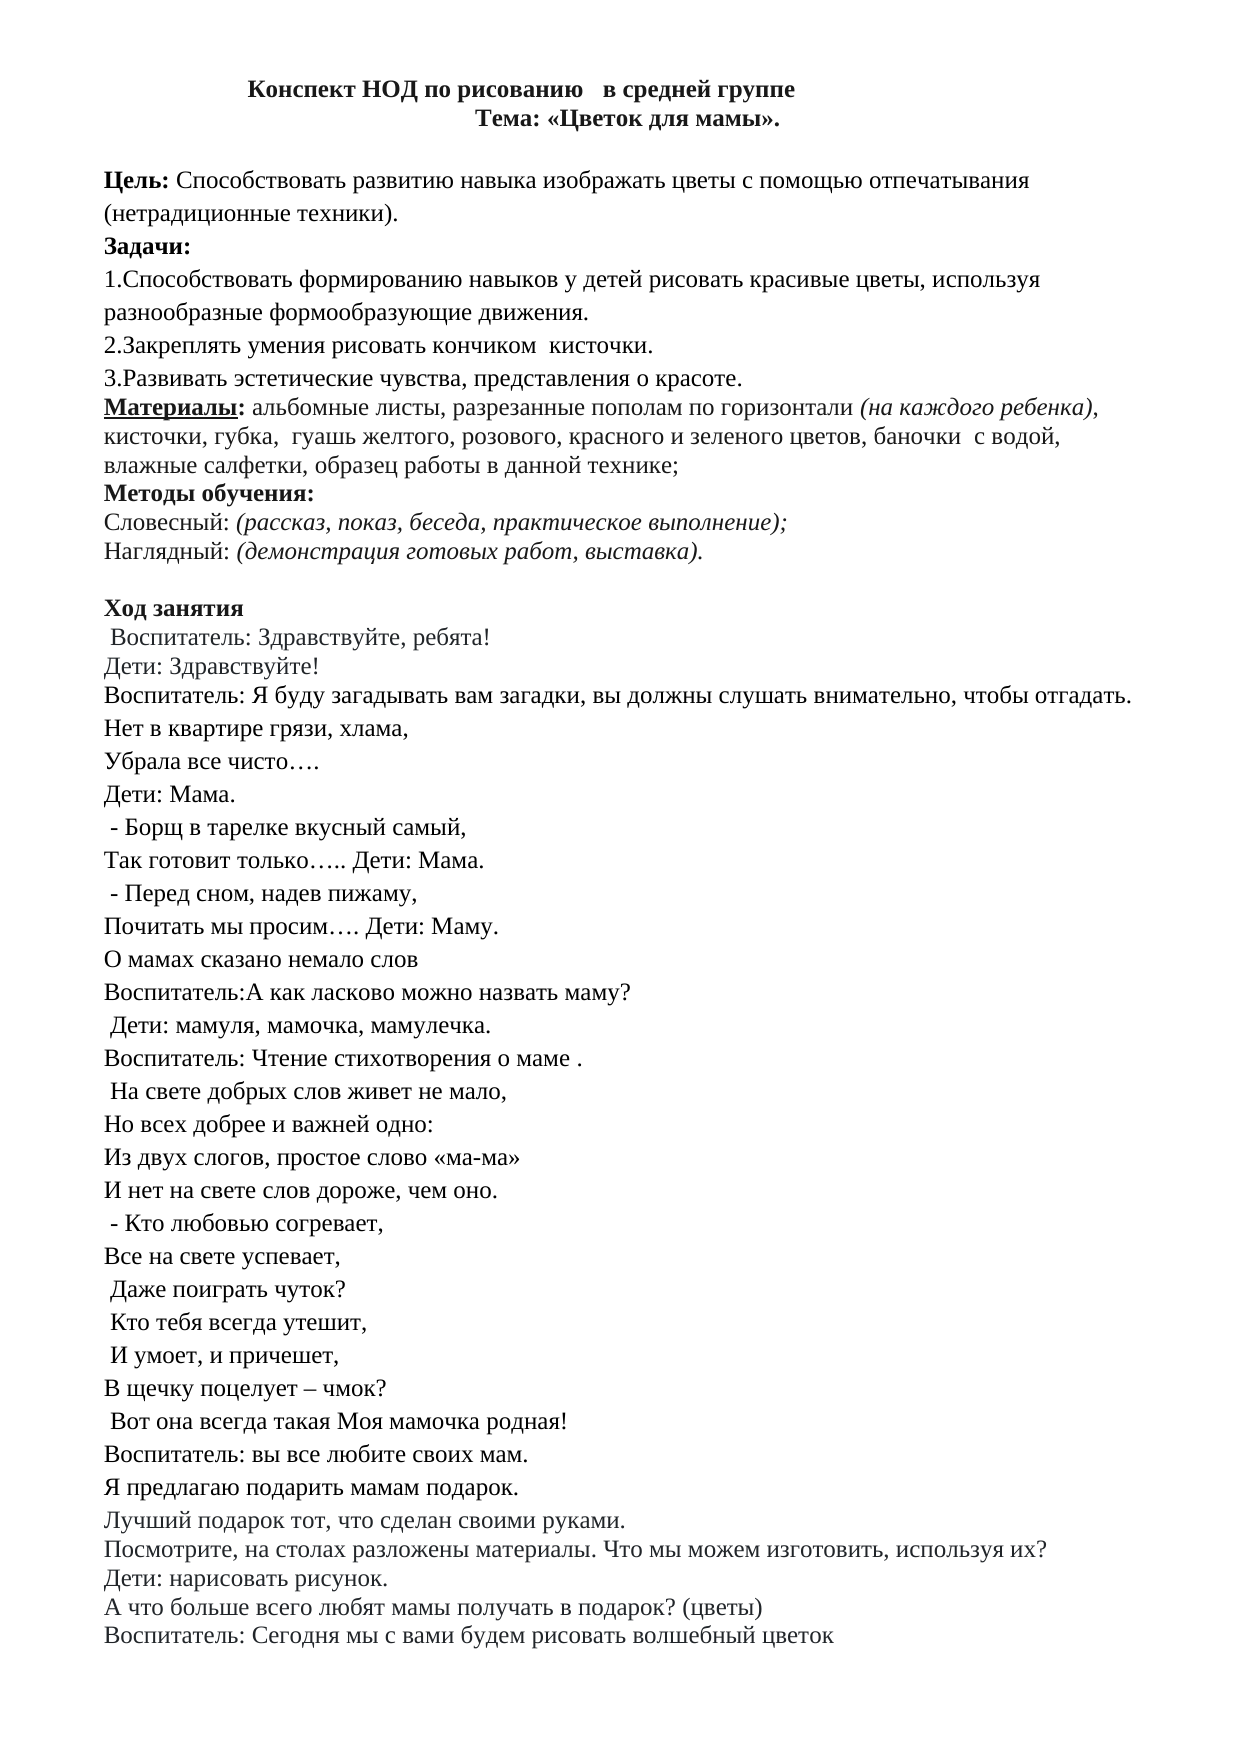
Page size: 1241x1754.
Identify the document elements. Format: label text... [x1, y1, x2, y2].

text Я предлагаю подарить мамам подарок. [103, 1472, 1152, 1501]
text Нет в квартире грязи, хлама, [103, 713, 1152, 742]
text Наглядный: (демонстрация готовых работ, выставка). [103, 536, 1152, 565]
text И нет на свете слов дороже, чем оно. [103, 1175, 1152, 1204]
text Но всех добрее и важней одно: [103, 1109, 1152, 1138]
text И умоет, и причешет, [103, 1340, 1152, 1369]
text - Борщ в тарелке вкусный самый, [103, 812, 1152, 841]
text Дети: нарисовать рисунок. [103, 1563, 1152, 1592]
text 2.Закреплять умения рисовать кончиком кисточки. [103, 331, 1152, 359]
text - Перед сном, надев пижаму, [103, 878, 1152, 907]
text Словесный: (рассказ, показ, беседа, практическое выполнение); [103, 507, 1152, 536]
text На свете добрых слов живет не мало, [103, 1076, 1152, 1105]
text Посмотрите, на столах разложены материалы. Что мы можем изготовить, используя их? [103, 1534, 1152, 1563]
text Так готовит только….. Дети: Мама. [103, 845, 1152, 874]
text Все на свете успевает, [103, 1241, 1152, 1270]
text Конспект НОД по рисованию в средней группе [103, 74, 1152, 103]
text Кто тебя всегда утешит, [103, 1307, 1152, 1336]
text 1.Способствовать формированию навыков у детей рисовать красивые цветы, используя разнообразные формообразующие движения. [103, 264, 1152, 326]
text Методы обучения: [103, 478, 1152, 507]
text Задачи: [103, 231, 1152, 260]
text Цель: Способствовать развитию навыка изображать цветы с помощью отпечатывания (нетрадиционные техники). [103, 165, 1152, 227]
text Убрала все чисто…. [103, 746, 1152, 774]
text Дети: Здравствуйте! [103, 651, 1152, 680]
text Воспитатель: Сегодня мы с вами будем рисовать волшебный цветок [103, 1620, 1152, 1649]
text Ход занятия [103, 593, 1152, 622]
text Дети: Мама. [103, 779, 1152, 808]
text В щечку поцелует – чмок? [103, 1373, 1152, 1402]
text А что больше всего любят мамы получать в подарок? (цветы) [103, 1592, 1152, 1620]
text Воспитатель:А как ласково можно назвать маму? [103, 977, 1152, 1006]
text Из двух слогов, простое слово «ма-ма» [103, 1142, 1152, 1171]
text Воспитатель: Здравствуйте, ребята! [103, 622, 1152, 651]
text О мамах сказано немало слов [103, 944, 1152, 973]
text Вот она всегда такая Моя мамочка родная! [103, 1406, 1152, 1435]
text Лучший подарок тот, что сделан своими руками. [103, 1505, 1152, 1534]
text Дети: мамуля, мамочка, мамулечка. [103, 1010, 1152, 1039]
text Материалы: альбомные листы, разрезанные пополам по горизонтали (на каждого ребенка), кисточки, губка, гуашь желтого, розового, красного и зеленого цветов, баночки с водой, влажные салфетки, образец работы в данной технике; [103, 392, 1152, 478]
text Воспитатель: Чтение стихотворения о маме . [103, 1043, 1152, 1072]
text Воспитатель: вы все любите своих мам. [103, 1439, 1152, 1468]
text Воспитатель: Я буду загадывать вам загадки, вы должны слушать внимательно, чтобы отгадать. [103, 680, 1152, 708]
text - Кто любовью согревает, [103, 1208, 1152, 1237]
text Тема: «Цветок для мамы». [103, 103, 1152, 131]
text Даже поиграть чуток? [103, 1274, 1152, 1303]
text 3.Развивать эстетические чувства, представления о красоте. [103, 363, 1152, 392]
text Почитать мы просим…. Дети: Маму. [103, 911, 1152, 940]
